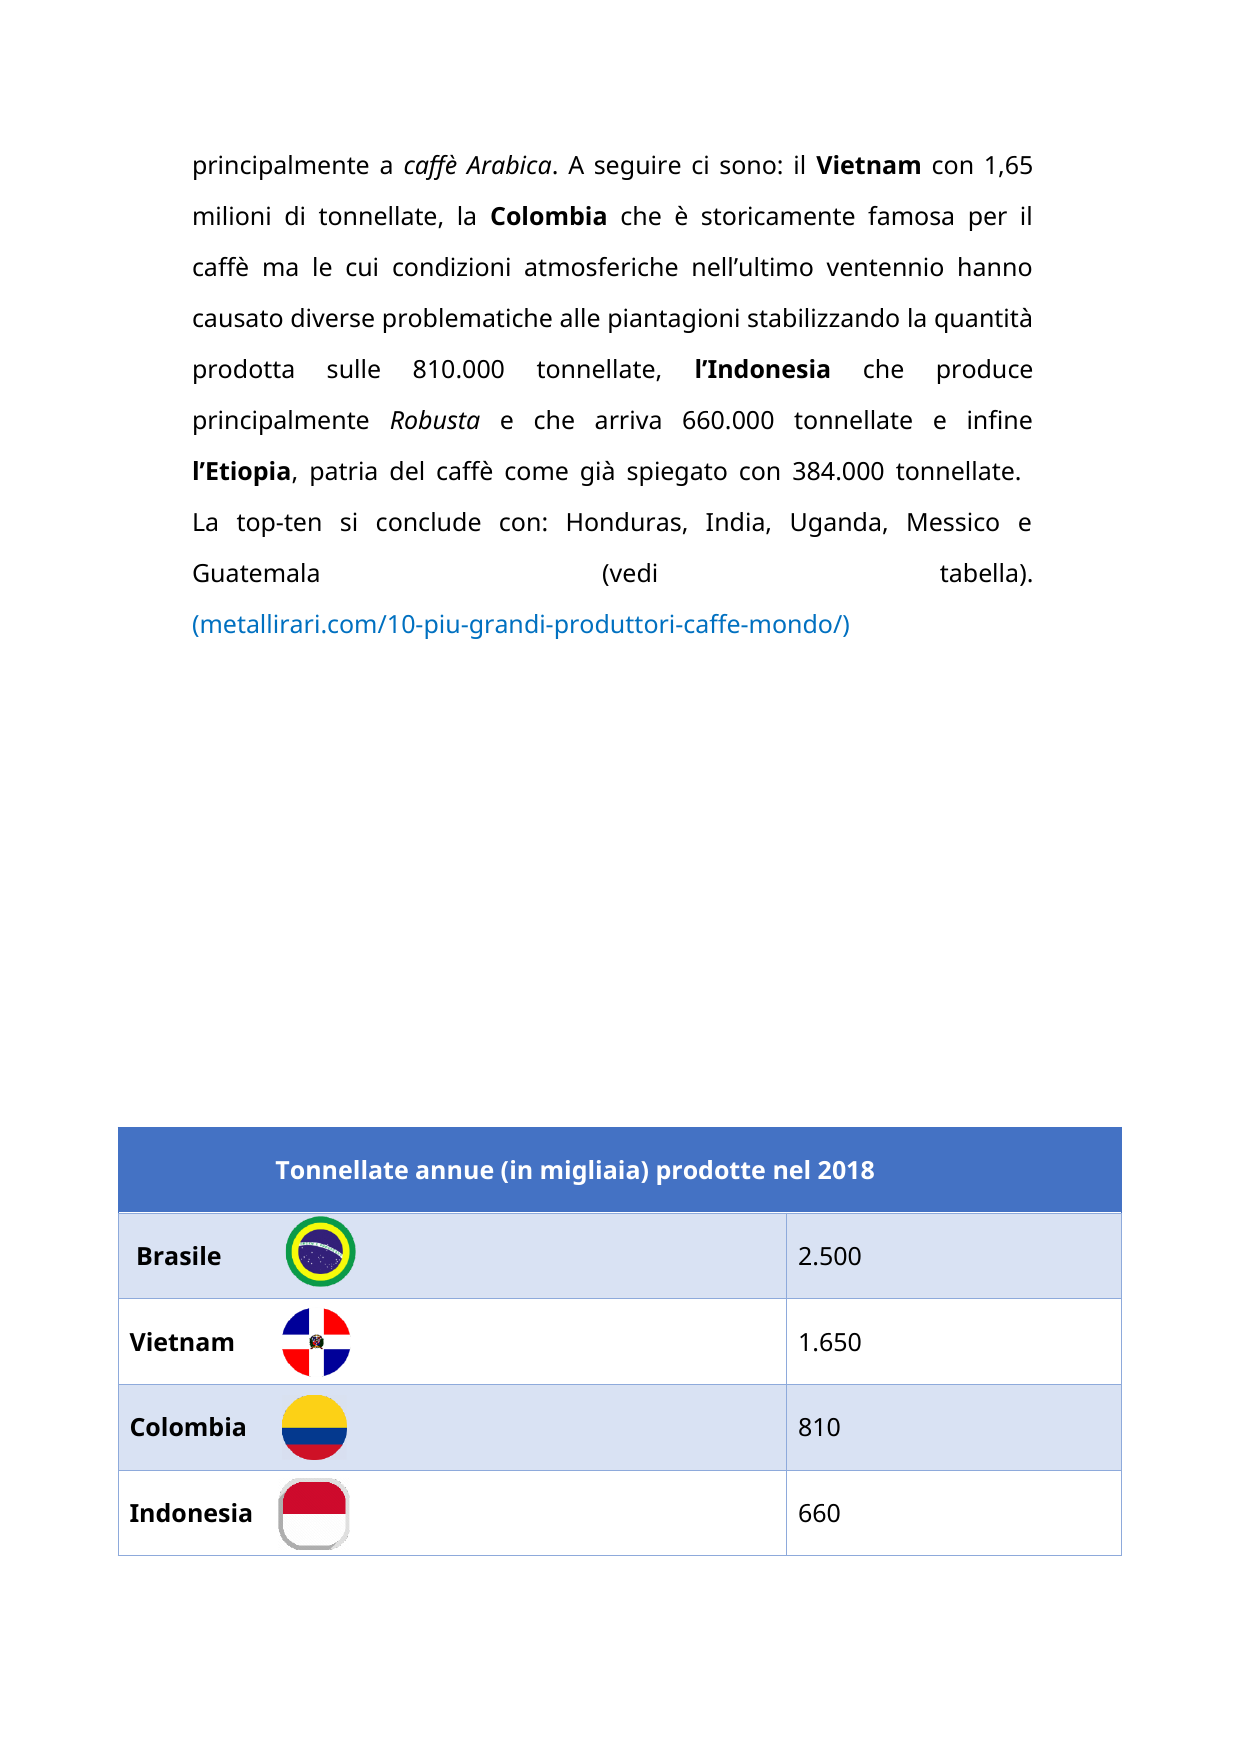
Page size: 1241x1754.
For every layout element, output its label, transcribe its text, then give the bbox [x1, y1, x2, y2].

table_cell 810 [787, 1385, 1121, 1470]
table_cell 2.500 [787, 1214, 1121, 1298]
table_header Tonnellate annue (in migliaia) prodotte nel 2018 [119, 1128, 1121, 1212]
picture [282, 1307, 351, 1377]
picture [278, 1478, 350, 1550]
table_cell Vietnam [119, 1299, 786, 1384]
table_cell Indonesia [119, 1471, 786, 1555]
table_cell Colombia [119, 1385, 786, 1470]
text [192, 148, 1033, 641]
picture [285, 1216, 356, 1287]
picture [282, 1395, 347, 1460]
table_cell Brasile [119, 1214, 786, 1298]
table_cell 660 [787, 1471, 1121, 1555]
table_cell 1.650 [787, 1299, 1121, 1384]
